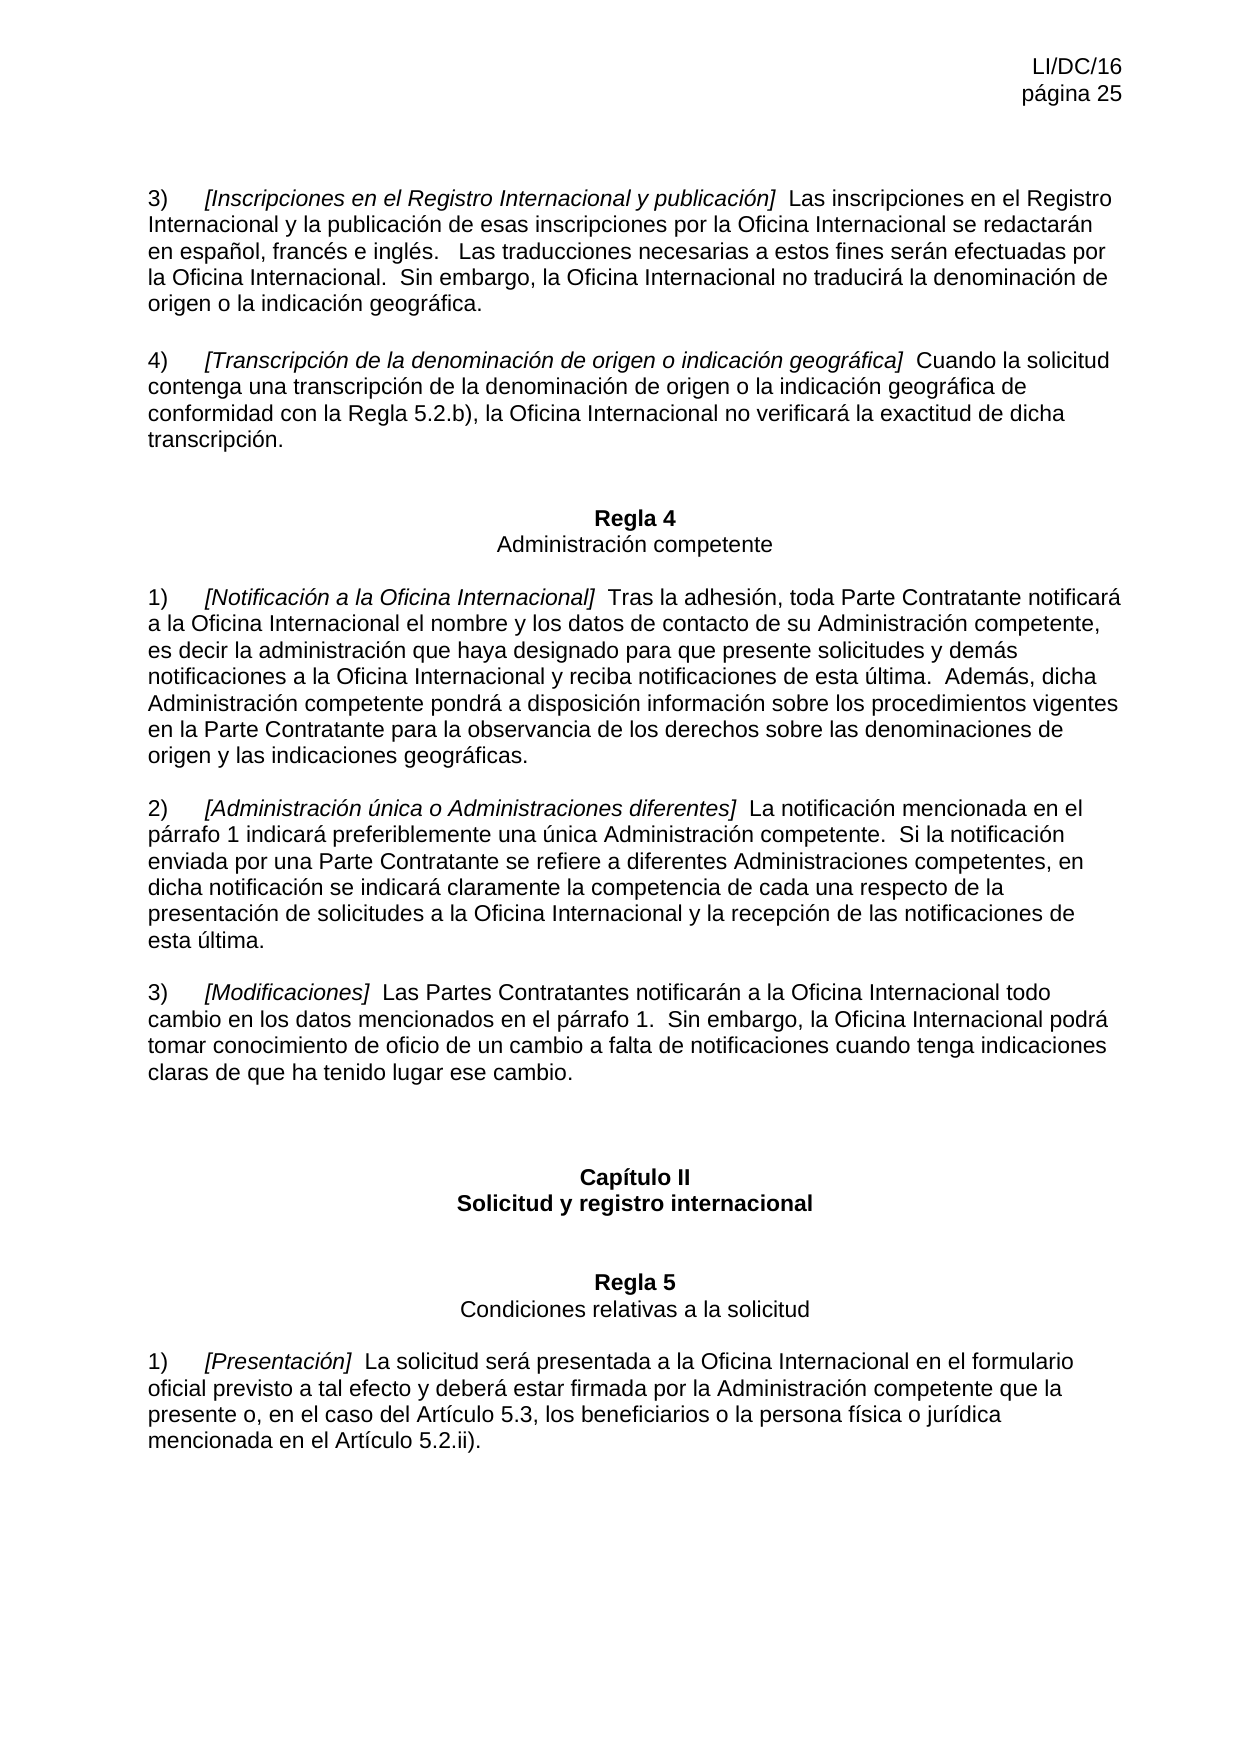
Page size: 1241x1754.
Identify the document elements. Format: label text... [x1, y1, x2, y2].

text 3) [Modificaciones] Las Partes Contratantes notificarán a la Oficina Internacional todo cambio en los datos mencionados en el párrafo 1. Sin embargo, la Oficina Internacional podrá tomar conocimiento de oficio de un cambio a falta de notificaciones cuando tenga indicaciones claras de que ha tenido lugar ese cambio. [148, 979, 1122, 1085]
text 4) [Transcripción de la denominación de origen o indicación geográfica] Cuando la solicitud contenga una transcripción de la denominación de origen o la indicación geográfica de conformidad con la Regla 5.2.b), la Oficina Internacional no verificará la exactitud de dicha transcripción. [148, 347, 1122, 452]
text Administración competente [148, 531, 1122, 558]
text 3) [Inscripciones en el Registro Internacional y publicación] Las inscripciones en el Registro Internacional y la publicación de esas inscripciones por la Oficina Internacional se redactarán en español, francés e inglés. Las traducciones necesarias a estos fines serán efectuadas por la Oficina Internacional. Sin embargo, la Oficina Internacional no traducirá la denominación de origen o la indicación geográfica. [148, 185, 1122, 317]
text 1) [Presentación] La solicitud será presentada a la Oficina Internacional en el formulario oficial previsto a tal efecto y deberá estar firmada por la Administración competente que la presente o, en el caso del Artículo 5.3, los beneficiarios o la persona física o jurídica mencionada en el Artículo 5.2.ii). [148, 1348, 1122, 1454]
text Solicitud y registro internacional [148, 1190, 1122, 1217]
text Regla 5 [148, 1269, 1122, 1296]
text Condiciones relativas a la solicitud [148, 1296, 1122, 1322]
text Capítulo II [148, 1164, 1122, 1190]
text Regla 4 [148, 505, 1122, 531]
text 1) [Notificación a la Oficina Internacional] Tras la adhesión, toda Parte Contratante notificará a la Oficina Internacional el nombre y los datos de contacto de su Administración competente, es decir la administración que haya designado para que presente solicitudes y demás notificaciones a la Oficina Internacional y reciba notificaciones de esta última. Además, dicha Administración competente pondrá a disposición información sobre los procedimientos vigentes en la Parte Contratante para la observancia de los derechos sobre las denominaciones de origen y las indicaciones geográficas. [148, 584, 1122, 768]
text 2) [Administración única o Administraciones diferentes] La notificación mencionada en el párrafo 1 indicará preferiblemente una única Administración competente. Si la notificación enviada por una Parte Contratante se refiere a diferentes Administraciones competentes, en dicha notificación se indicará claramente la competencia de cada una respecto de la presentación de solicitudes a la Oficina Internacional y la recepción de las notificaciones de esta última. [148, 795, 1122, 953]
